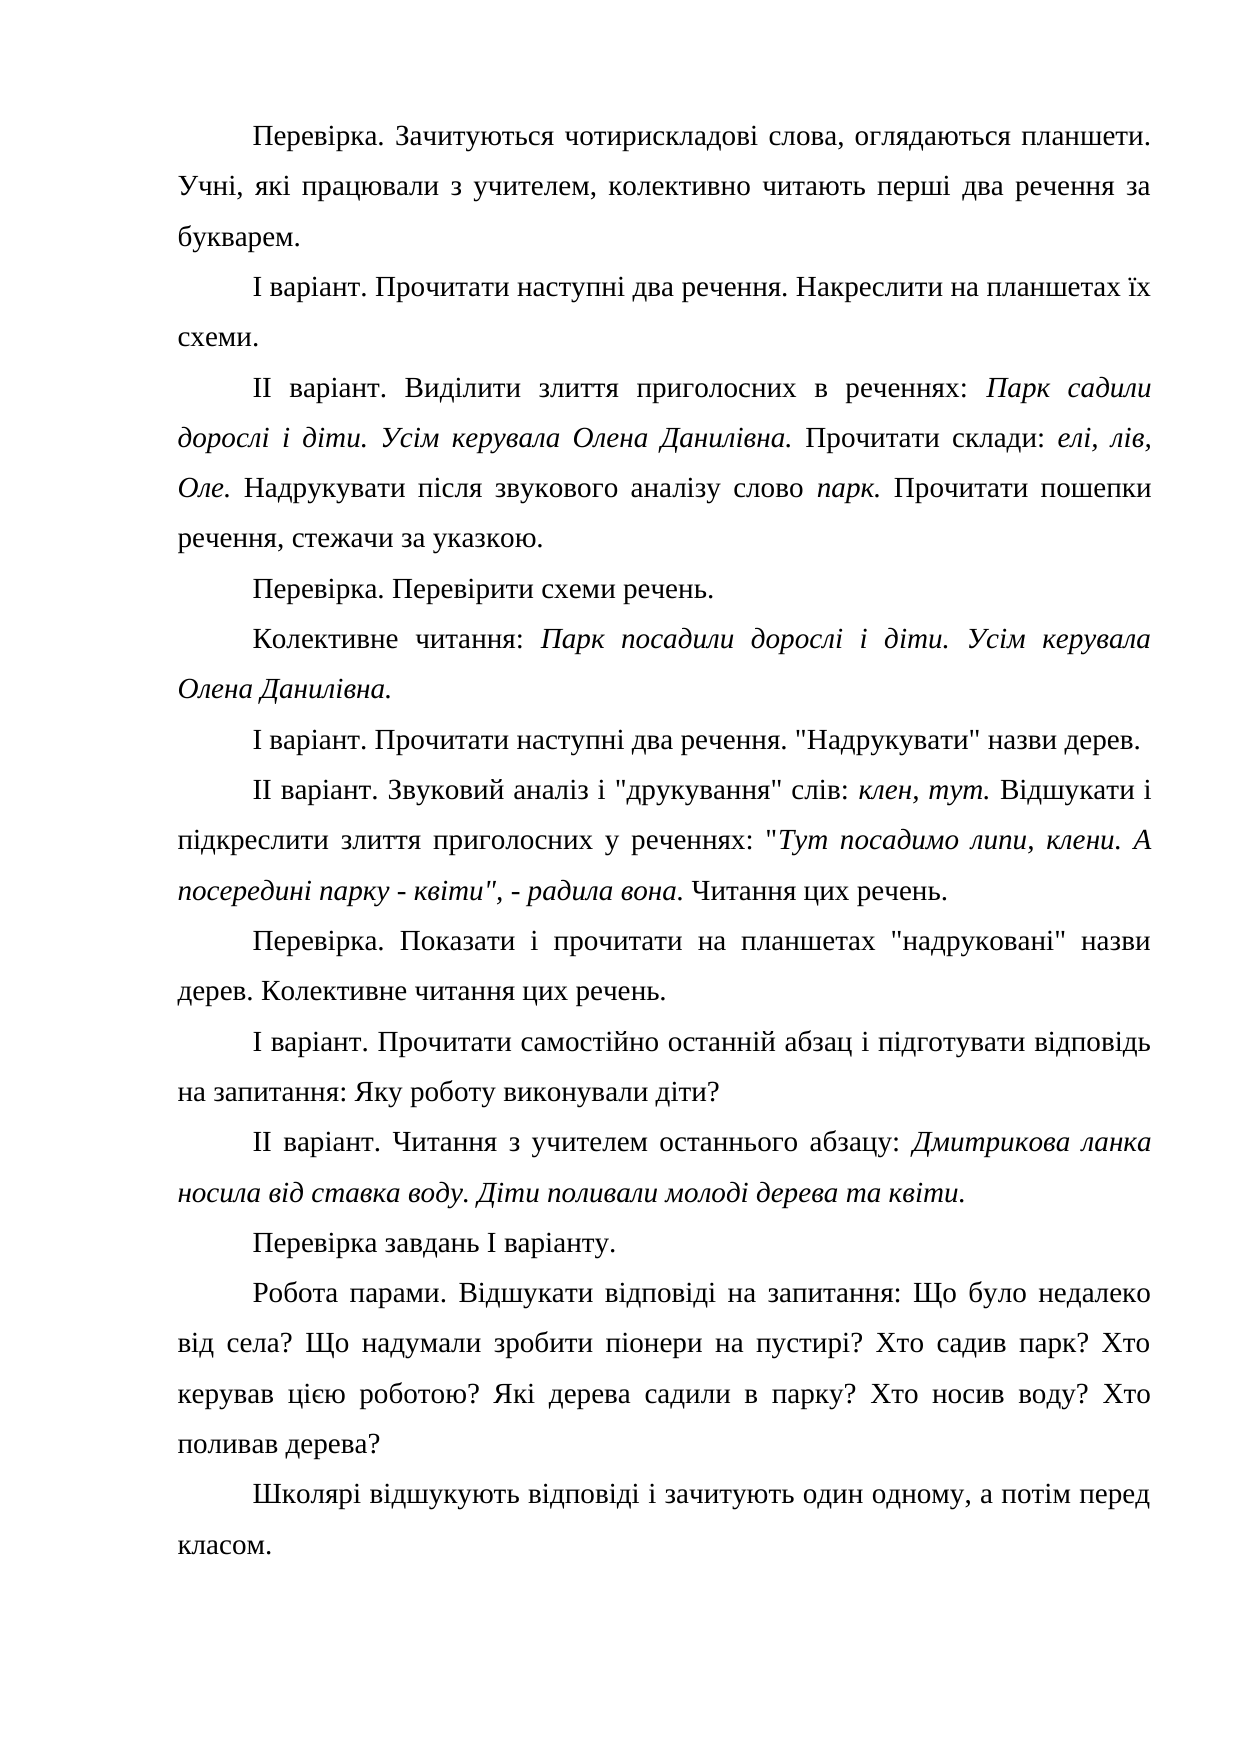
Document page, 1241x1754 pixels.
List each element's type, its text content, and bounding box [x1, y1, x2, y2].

text Перевірка. Перевірити схеми речень. [177, 571, 1152, 604]
text Перевірка. Зачитуються чотирискладові слова, оглядаються планшети. Учні, які працювали з учителем, колективно читають перші два речення за букварем. [177, 118, 1152, 252]
text II варіант. Виділити злиття приголосних в реченнях: Парк садили дорослі і діти. Усім керувала Олена Данилівна. Прочитати склади: елі, лів, Оле. Надрукувати після звукового аналізу слово парк. Прочитати пошепки речення, стежачи за указкою. [177, 370, 1152, 554]
text II варіант. Читання з учителем останнього абзацу: Дмитрикова ланка носила від ставка воду. Діти поливали молоді дерева та квіти. [177, 1124, 1152, 1208]
text II варіант. Звуковий аналіз і "друкування" слів: клен, тут. Відшукати і підкреслити злиття приголосних у реченнях: "Тут посадимо липи, клени. А посередині парку - квіти", - радила вона. Читання цих речень. [177, 772, 1152, 906]
text Перевірка завдань І варіанту. [177, 1225, 1152, 1258]
text Робота парами. Відшукати відповіді на запитання: Що було недалеко від села? Що надумали зробити піонери на пустирі? Хто садив парк? Хто керував цією роботою? Які дерева садили в парку? Хто носив воду? Хто поливав дерева? [177, 1275, 1152, 1460]
text Колективне читання: Парк посадили дорослі і діти. Усім керувала Олена Данилівна. [177, 621, 1152, 705]
text I варіант. Прочитати наступні два речення. Накреслити на планшетах їх схеми. [177, 269, 1152, 353]
text Школярі відшукують відповіді і зачитують один одному, а потім перед класом. [177, 1477, 1152, 1560]
text I варіант. Прочитати самостійно останній абзац і підготувати відповідь на запитання: Яку роботу виконували діти? [177, 1024, 1152, 1108]
text Перевірка. Показати і прочитати на планшетах "надруковані" назви дерев. Колективне читання цих речень. [177, 923, 1152, 1007]
text I варіант. Прочитати наступні два речення. "Надрукувати" назви дерев. [177, 722, 1152, 755]
